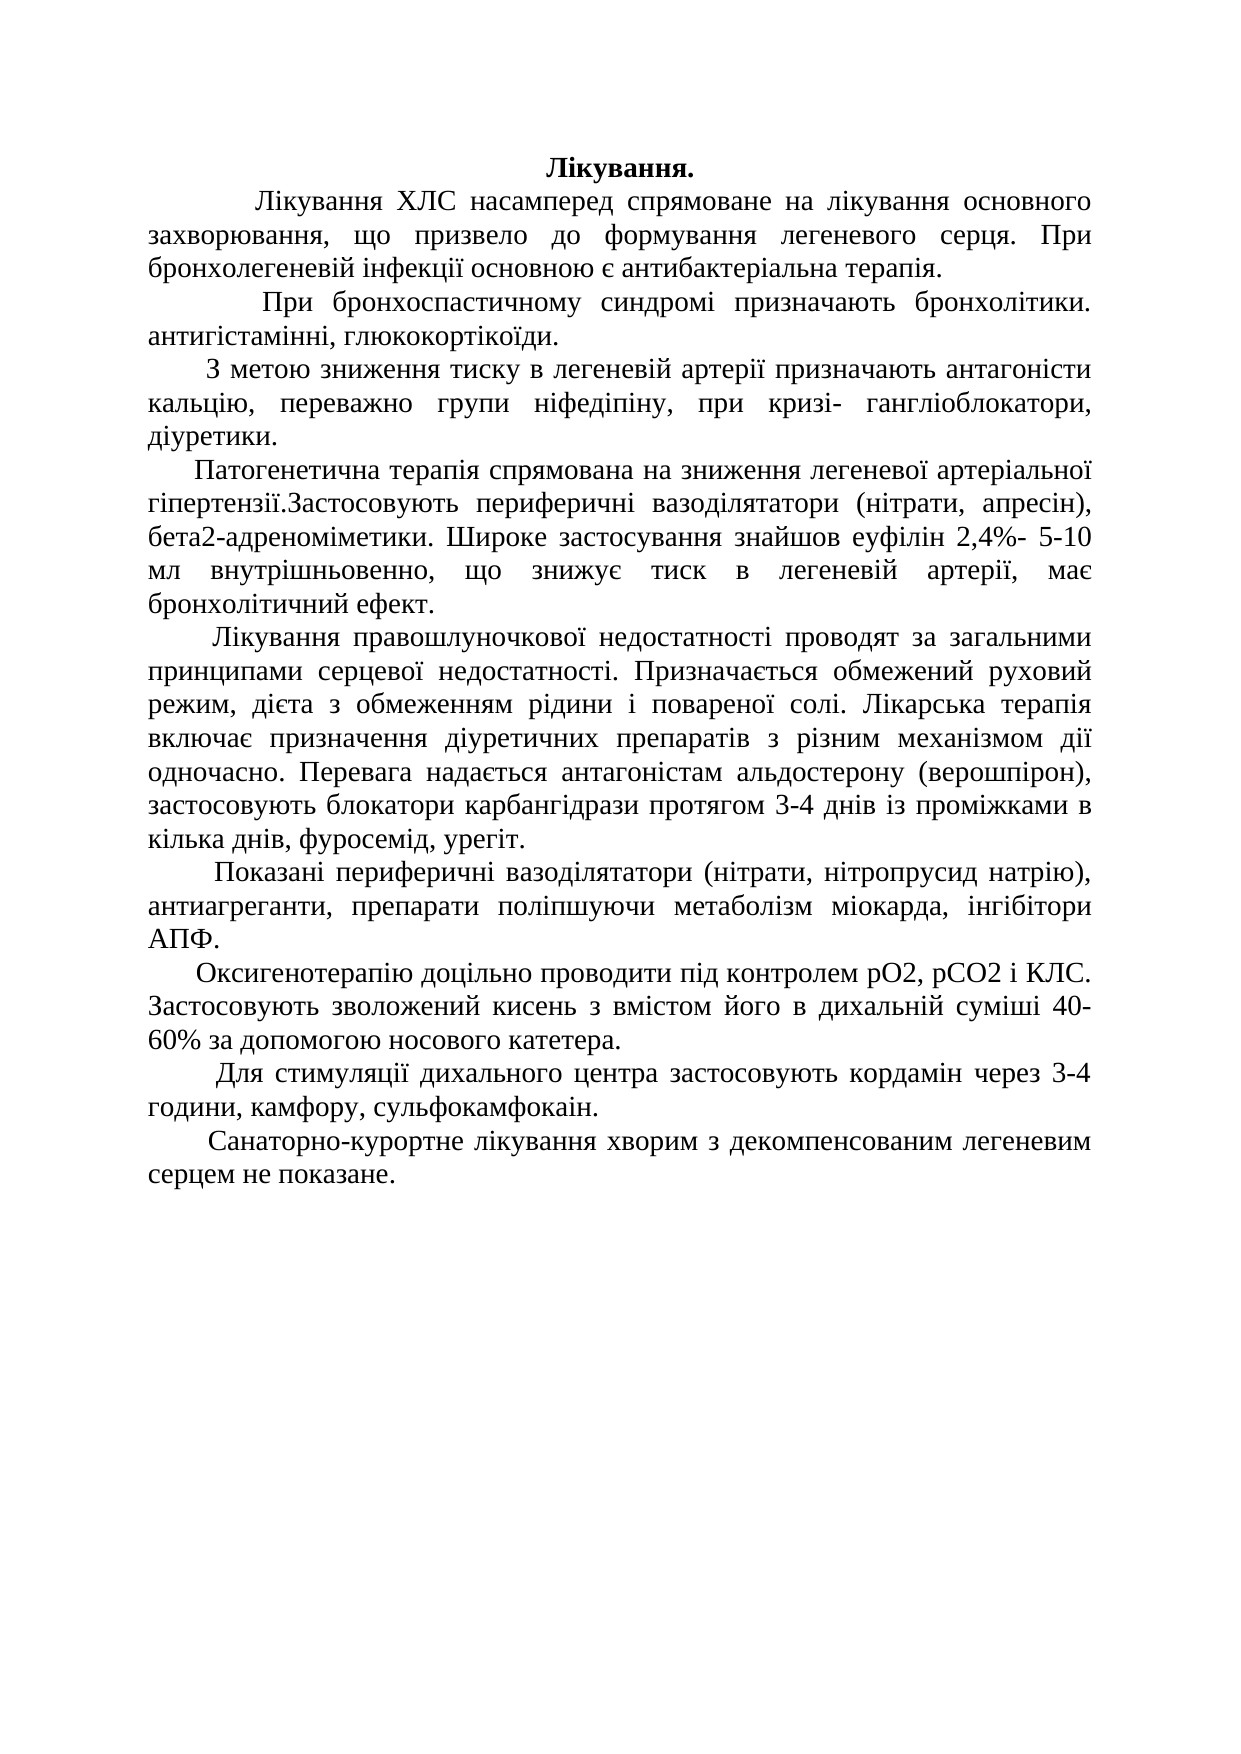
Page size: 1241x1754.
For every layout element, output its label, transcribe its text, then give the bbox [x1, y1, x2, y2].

text При бронхоспастичному синдромі призначають бронхолітики. антигістамінні, глюкокортікоїди. [148, 284, 1093, 351]
text Лікування ХЛС насамперед спрямоване на лікування основного захворювання, що призвело до формування легеневого серця. При бронхолегеневій інфекції основною є антибактеріальна терапія. [148, 183, 1093, 284]
text З метою зниження тиску в легеневій артерії призначають антагоністи кальцію, переважно групи ніфедіпіну, при кризі- гангліоблокатори, діуретики. [148, 351, 1093, 452]
text Показані периферичні вазоділятатори (нітрати, нітропрусид натрію), антиагреганти, препарати поліпшуючи метаболізм міокарда, інгібітори АПФ. [148, 854, 1093, 955]
text Санаторно-курортне лікування хворим з декомпенсованим легеневим серцем не показане. [148, 1123, 1093, 1190]
text Для стимуляції дихального центра застосовують кордамін через 3-4 години, камфору, сульфокамфокаін. [148, 1056, 1093, 1123]
text Патогенетична терапія спрямована на зниження легеневої артеріальної гіпертензії.Застосовують периферичні вазоділятатори (нітрати, апресін), бета2-адреноміметики. Широке застосування знайшов еуфілін 2,4%- 5-10 мл внутрішньовенно, що знижує тиск в легеневій артерії, має бронхолітичний ефект. [148, 452, 1093, 619]
text Оксигенотерапію доцільно проводити під контролем рО2, рСО2 і КЛС. Застосовують зволожений кисень з вмістом його в дихальній суміші 40-60% за допомогою носового катетера. [148, 955, 1093, 1056]
text Лікування правошлуночкової недостатності проводят за загальними принципами серцевої недостатності. Призначається обмежений руховий режим, дієта з обмеженням рідини і повареної солі. Лікарська терапія включає призначення діуретичних препаратів з різним механізмом дії одночасно. Перевага надається антагоністам альдостерону (верошпірон), застосовують блокатори карбангідрази протягом 3-4 днів із проміжками в кілька днів, фуросемід, урегіт. [148, 619, 1093, 854]
text Лікування. [148, 150, 1093, 183]
